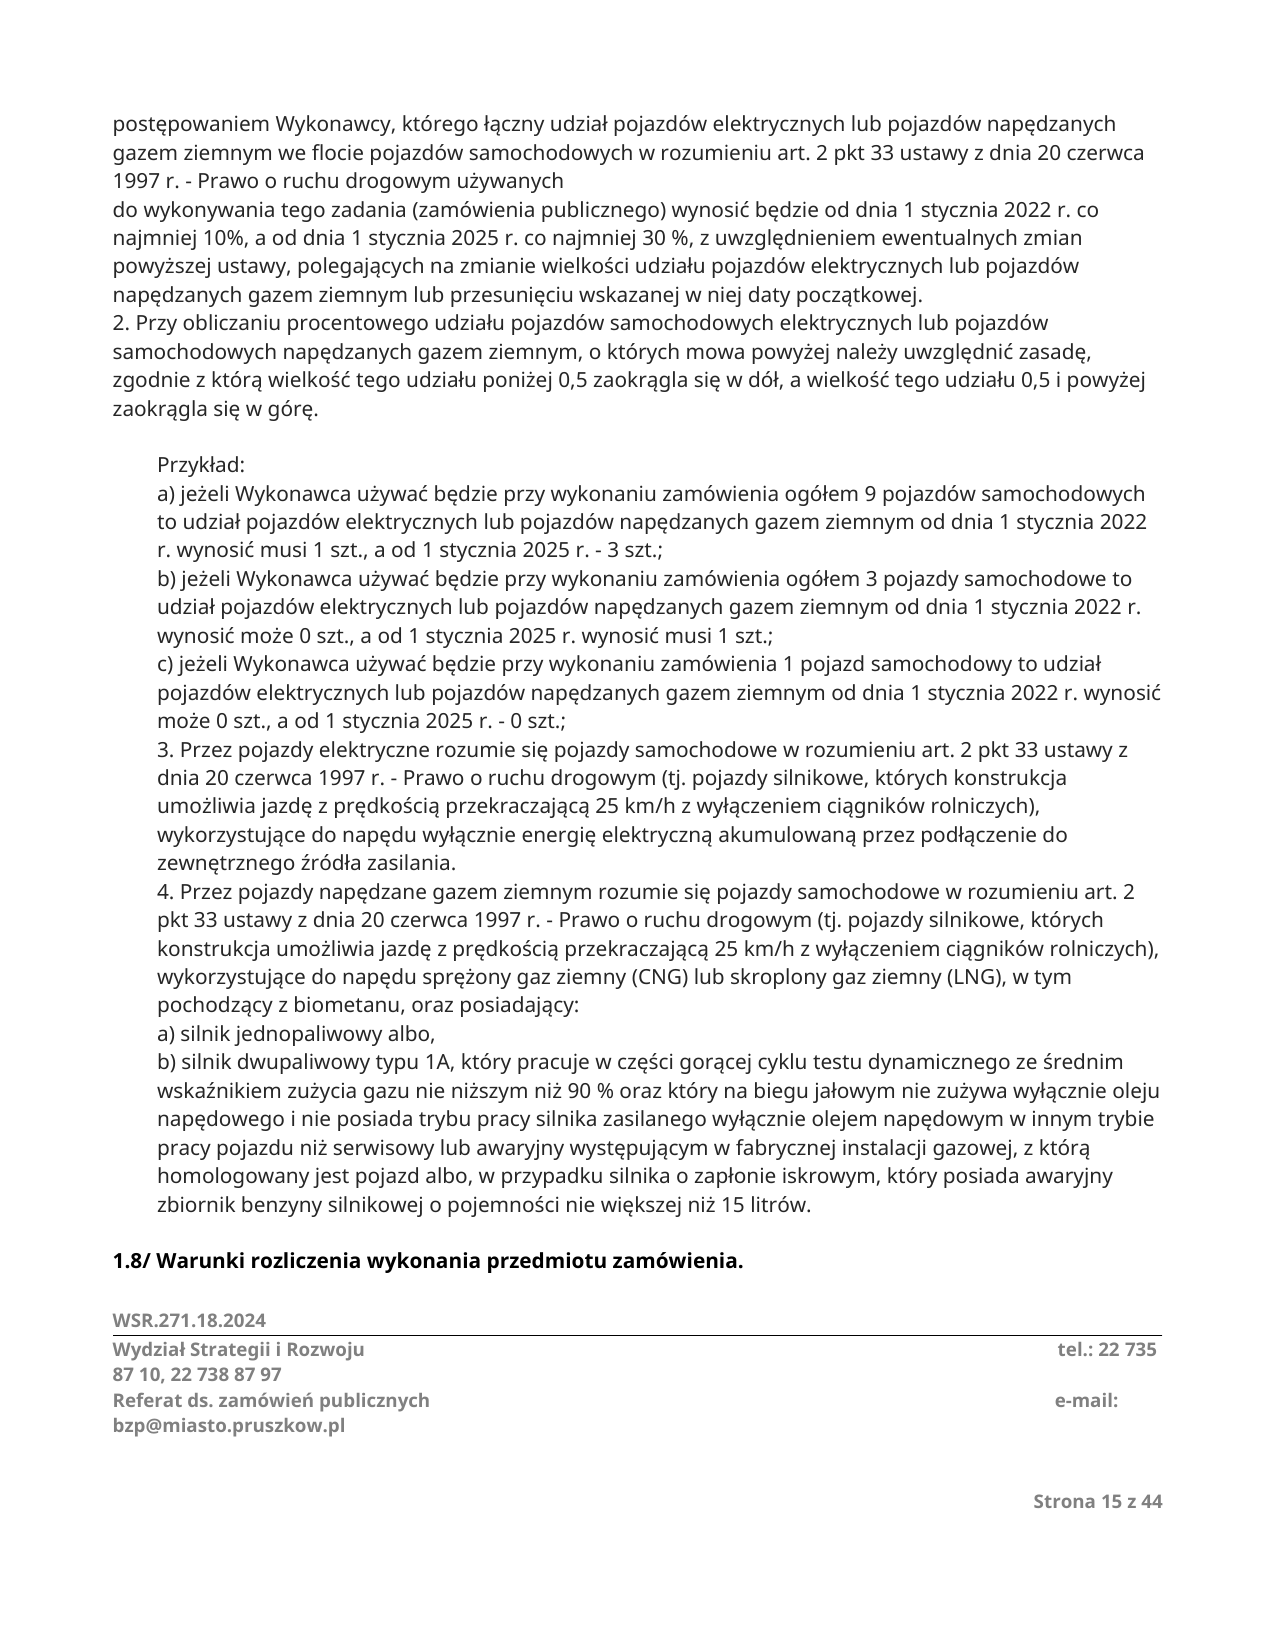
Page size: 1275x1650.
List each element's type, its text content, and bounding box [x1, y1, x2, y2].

text 1.8/ Warunki rozliczenia wykonania przedmiotu zamówienia. [112, 1247, 1162, 1275]
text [112, 109, 1162, 450]
text Przykład: a) jeżeli Wykonawca używać będzie przy wykonaniu zamówienia ogółem 9 pojazdów samochodowych to udział pojazdów elektrycznych lub pojazdów napędzanych gazem ziemnym od dnia 1 stycznia 2022 r. wynosić musi 1 szt., a od 1 stycznia 2025 r. - 3 szt.; b) jeżeli Wykonawca używać będzie przy wykonaniu zamówienia ogółem 3 pojazdy samochodowe to udział pojazdów elektrycznych lub pojazdów napędzanych gazem ziemnym od dnia 1 stycznia 2022 r. wynosić może 0 szt., a od 1 stycznia 2025 r. wynosić musi 1 szt.; c) jeżeli Wykonawca używać będzie przy wykonaniu zamówienia 1 pojazd samochodowy to udział pojazdów elektrycznych lub pojazdów napędzanych gazem ziemnym od dnia 1 stycznia 2022 r. wynosić może 0 szt., a od 1 stycznia 2025 r. - 0 szt.; 3. Przez pojazdy elektryczne rozumie się pojazdy samochodowe w rozumieniu art. 2 pkt 33 ustawy z dnia 20 czerwca 1997 r. - Prawo o ruchu drogowym (tj. pojazdy silnikowe, których konstrukcja umożliwia jazdę z prędkością przekraczającą 25 km/h z wyłączeniem ciągników rolniczych), wykorzystujące do napędu wyłącznie energię elektryczną akumulowaną przez podłączenie do zewnętrznego źródła zasilania. 4. Przez pojazdy napędzane gazem ziemnym rozumie się pojazdy samochodowe w rozumieniu art. 2 pkt 33 ustawy z dnia 20 czerwca 1997 r. - Prawo o ruchu drogowym (tj. pojazdy silnikowe, których konstrukcja umożliwia jazdę z prędkością przekraczającą 25 km/h z wyłączeniem ciągników rolniczych), wykorzystujące do napędu sprężony gaz ziemny (CNG) lub skroplony gaz ziemny (LNG), w tym pochodzący z biometanu, oraz posiadający: a) silnik jednopaliwowy albo, b) silnik dwupaliwowy typu 1A, który pracuje w części gorącej cyklu testu dynamicznego ze średnim wskaźnikiem zużycia gazu nie niższym niż 90 % oraz który na biegu jałowym nie zużywa wyłącznie oleju napędowego i nie posiada trybu pracy silnika zasilanego wyłącznie olejem napędowym w innym trybie pracy pojazdu niż serwisowy lub awaryjny występującym w fabrycznej instalacji gazowej, z którą homologowany jest pojazd albo, w przypadku silnika o zapłonie iskrowym, który posiada awaryjny zbiornik benzyny silnikowej o pojemności nie większej niż 15 litrów. [157, 450, 1162, 1218]
